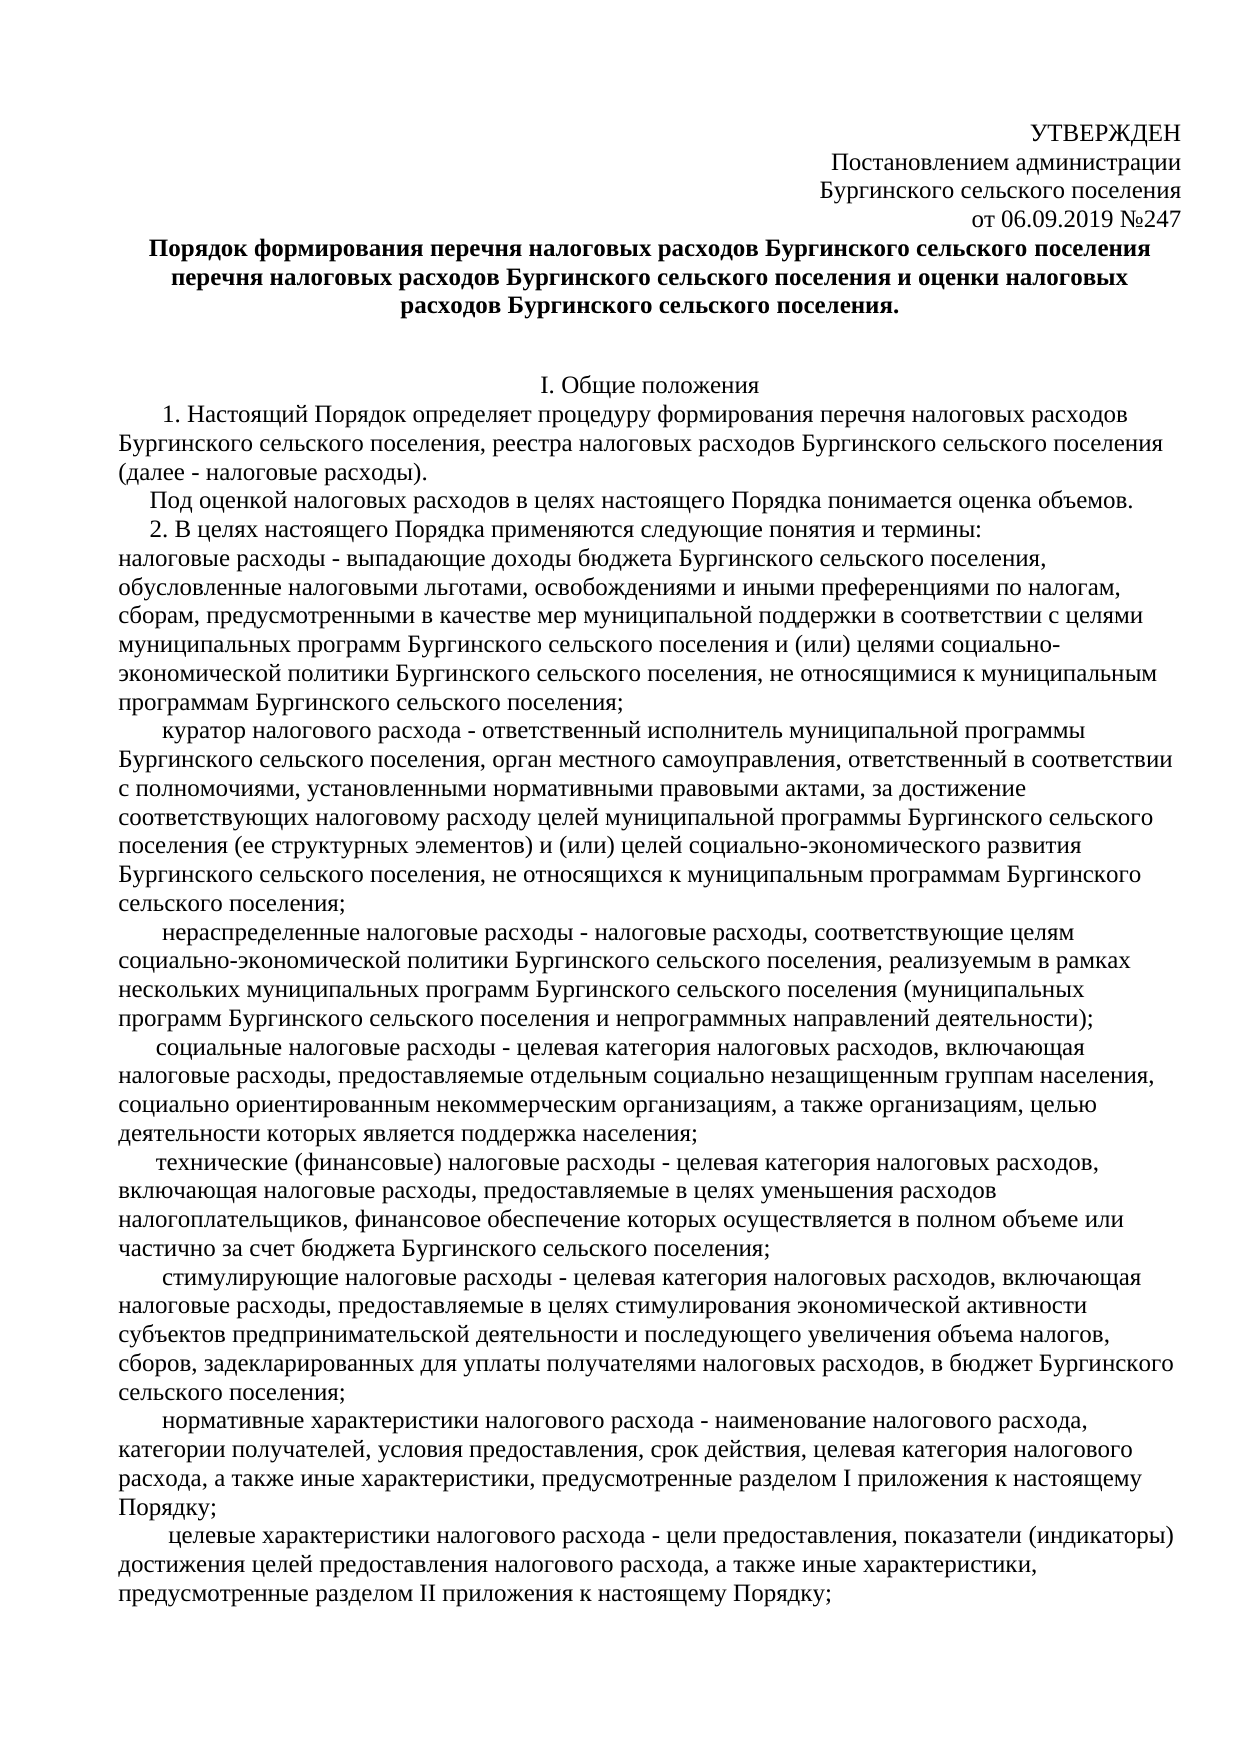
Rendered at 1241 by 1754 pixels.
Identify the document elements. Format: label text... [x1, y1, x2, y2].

subtitle УТВЕРЖДЕН [118, 118, 1181, 147]
subtitle куратор налогового расхода - ответственный исполнитель муниципальной программы Бургинского сельского поселения, орган местного самоуправления, ответственный в соответствии с полномочиями, установленными нормативными правовыми актами, за достижение соответствующих налоговому расходу целей муниципальной программы Бургинского сельского поселения (ее структурных элементов) и (или) целей социально-экономического развития Бургинского сельского поселения, не относящихся к муниципальным программам Бургинского сельского поселения; [118, 715, 1181, 917]
text от 06.09.2019 №247 [118, 204, 1181, 233]
subtitle Под оценкой налоговых расходов в целях настоящего Порядка понимается оценка объемов. [118, 485, 1181, 514]
text Бургинского сельского поселения [118, 176, 1181, 204]
subtitle стимулирующие налоговые расходы - целевая категория налоговых расходов, включающая налоговые расходы, предоставляемые в целях стимулирования экономической активности субъектов предпринимательской деятельности и последующего увеличения объема налогов, сборов, задекларированных для уплаты получателями налоговых расходов, в бюджет Бургинского сельского поселения; [118, 1262, 1181, 1405]
text нормативные характеристики налогового расхода - наименование налогового расхода, категории получателей, условия предоставления, срок действия, целевая категория налогового расхода, а также иные характеристики, предусмотренные разделом I приложения к настоящему Порядку; [118, 1405, 1181, 1520]
subtitle технические (финансовые) налоговые расходы - целевая категория налоговых расходов, включающая налоговые расходы, предоставляемые в целях уменьшения расходов налогоплательщиков, финансовое обеспечение которых осуществляется в полном объеме или частично за счет бюджета Бургинского сельского поселения; [118, 1147, 1181, 1262]
subtitle 1. Настоящий Порядок определяет процедуру формирования перечня налоговых расходов Бургинского сельского поселения, реестра налоговых расходов Бургинского сельского поселения (далее - налоговые расходы). [118, 399, 1181, 485]
text Постановлением администрации [118, 147, 1181, 176]
subtitle социальные налоговые расходы - целевая категория налоговых расходов, включающая налоговые расходы, предоставляемые отдельным социально незащищенным группам населения, социально ориентированным некоммерческим организациям, а также организациям, целью деятельности которых является поддержка населения; [118, 1032, 1181, 1147]
text целевые характеристики налогового расхода - цели предоставления, показатели (индикаторы) достижения целей предоставления налогового расхода, а также иные характеристики, предусмотренные разделом II приложения к настоящему Порядку; [118, 1520, 1181, 1607]
text Порядок формирования перечня налоговых расходов Бургинского сельского поселения перечня налоговых расходов Бургинского сельского поселения и оценки налоговых расходов Бургинского сельского поселения. [118, 233, 1181, 319]
subtitle нераспределенные налоговые расходы - налоговые расходы, соответствующие целям социально-экономической политики Бургинского сельского поселения, реализуемым в рамках нескольких муниципальных программ Бургинского сельского поселения (муниципальных программ Бургинского сельского поселения и непрограммных направлений деятельности); [118, 917, 1181, 1032]
subtitle 2. В целях настоящего Порядка применяются следующие понятия и термины: [118, 514, 1181, 543]
subtitle I. Общие положения [118, 370, 1181, 399]
subtitle налоговые расходы - выпадающие доходы бюджета Бургинского сельского поселения, обусловленные налоговыми льготами, освобождениями и иными преференциями по налогам, сборам, предусмотренными в качестве мер муниципальной поддержки в соответствии с целями муниципальных программ Бургинского сельского поселения и (или) целями социально-экономической политики Бургинского сельского поселения, не относящимися к муниципальным программам Бургинского сельского поселения; [118, 543, 1181, 715]
